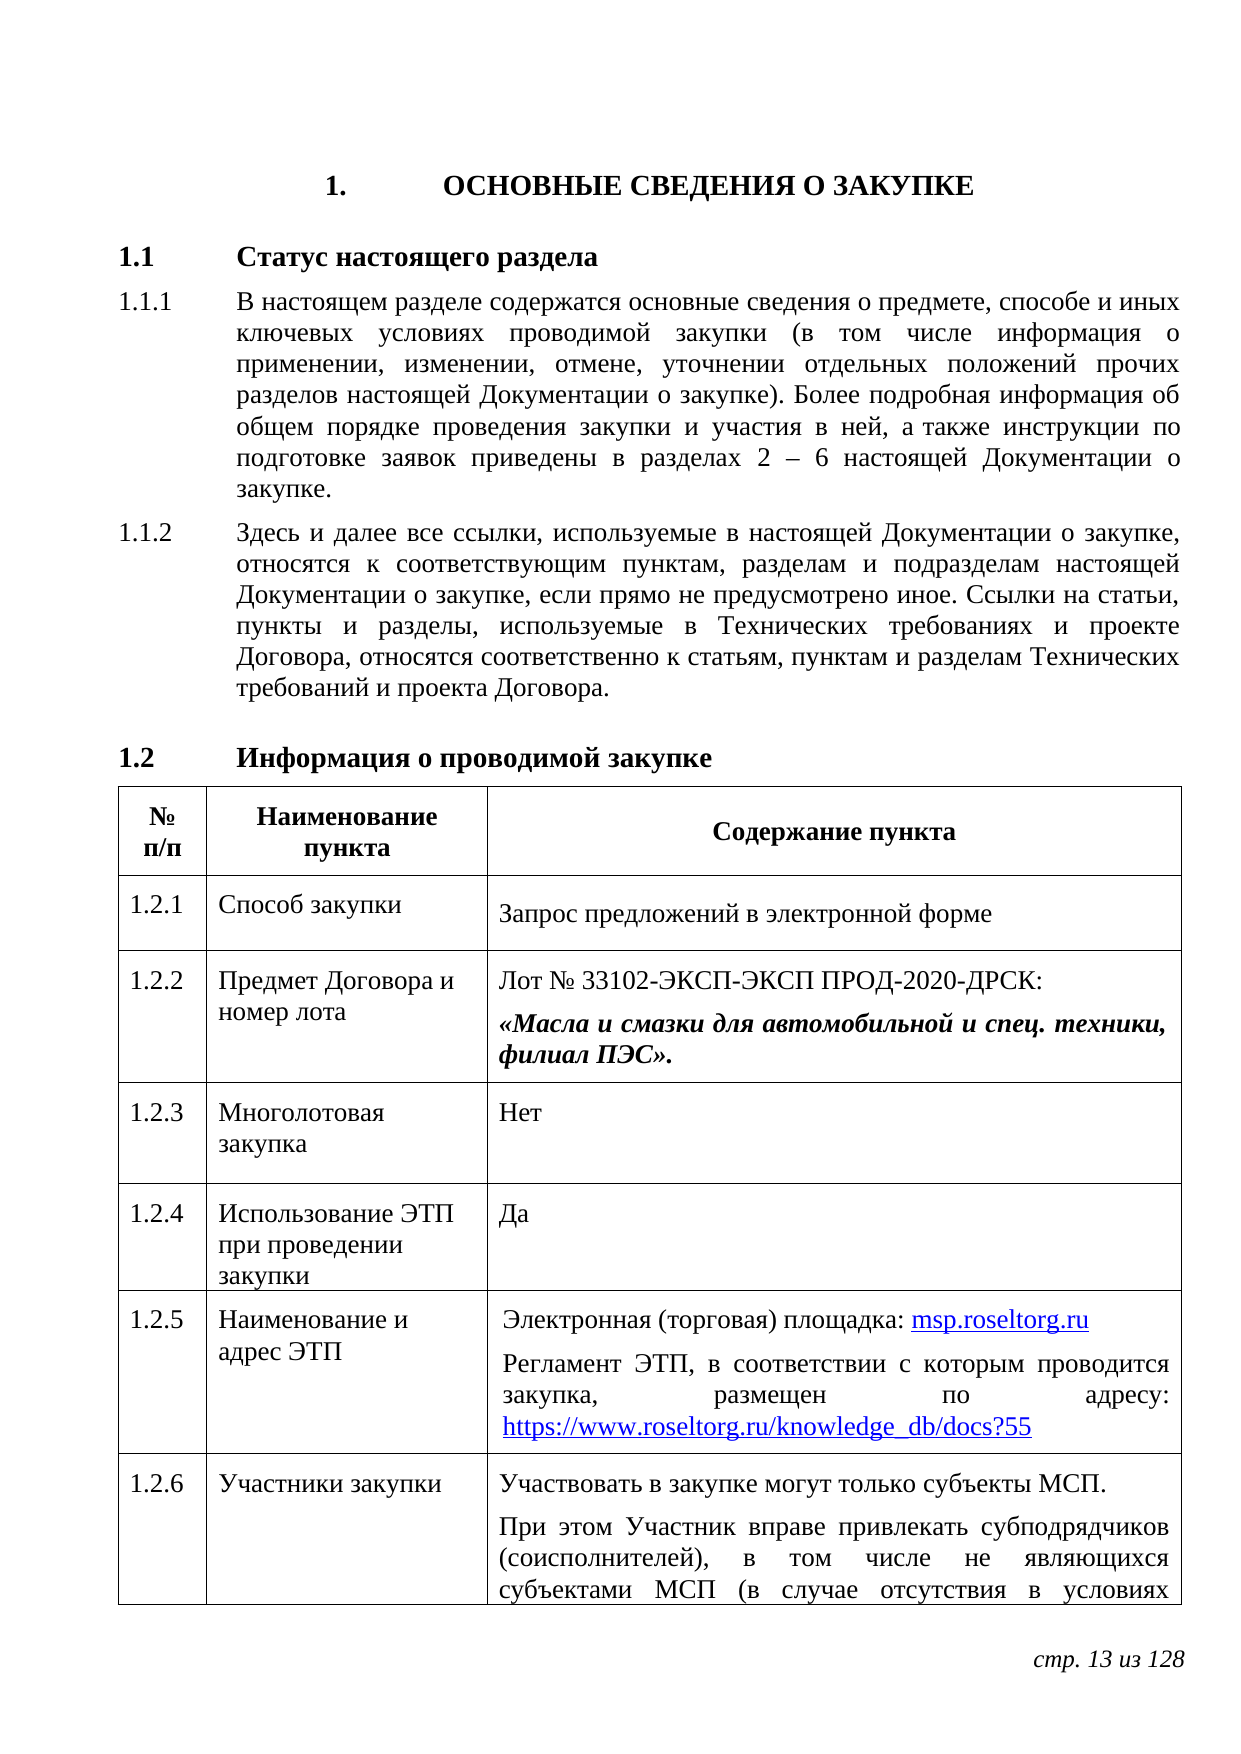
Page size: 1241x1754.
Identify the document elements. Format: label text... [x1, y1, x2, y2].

table_cell Участники закупки [207, 1454, 487, 1604]
table_cell [119, 1184, 206, 1290]
table_cell [119, 951, 206, 1082]
table_cell [119, 1454, 206, 1604]
table_cell [119, 1291, 206, 1453]
table_header Наименование пункта [207, 787, 487, 874]
table_header № п/п [119, 787, 206, 874]
table_cell [119, 1083, 206, 1183]
table_cell Использование ЭТП при проведении закупки [207, 1184, 487, 1290]
table_cell Да [488, 1184, 1181, 1290]
table_cell Лот № 33102-ЭКСП-ЭКСП ПРОД-2020-ДРСК: «Масла и смазки для автомобильной и спец. техники, филиал ПЭС». [488, 951, 1181, 1082]
table_cell [119, 876, 206, 950]
table_header Содержание пункта [488, 787, 1181, 874]
table_cell Способ закупки [207, 876, 487, 950]
list В настоящем разделе содержатся основные сведения о предмете, способе и иных ключевых условиях проводимой закупки (в том числе информация о применении, изменении, отмене, уточнении отдельных положений прочих разделов настоящей Документации о закупке). Более подробная информация об общем порядке проведения закупки и участия в ней, а также инструкции по подготовке заявок приведены в разделах 2 – 6 настоящей Документации о закупке. [118, 285, 1181, 503]
table_cell Многолотовая закупка [207, 1083, 487, 1183]
list Здесь и далее все ссылки, используемые в настоящей Документации о закупке, относятся к соответствующим пунктам, разделам и подразделам настоящей Документации о закупке, если прямо не предусмотрено иное. Ссылки на статьи, пункты и разделы, используемые в Технических требованиях и проекте Договора, относятся соответственно к статьям, пунктам и разделам Технических требований и проекта Договора. [118, 516, 1181, 703]
subtitle ОСНОВНЫЕ СВЕДЕНИЯ О ЗАКУПКЕ [118, 168, 1181, 202]
table_cell Электронная (торговая) площадка: msp.roseltorg.ru Регламент ЭТП, в соответствии с которым проводится закупка, размещен по адресу: https://www.roseltorg.ru/knowledge_db/docs?55 [488, 1291, 1181, 1453]
table_cell Предмет Договора и номер лота [207, 951, 487, 1082]
table_cell Запрос предложений в электронной форме [488, 876, 1181, 950]
subtitle Статус настоящего раздела [118, 239, 1181, 273]
subtitle Информация о проводимой закупке [118, 740, 1181, 774]
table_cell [488, 1454, 1181, 1604]
table_cell Нет [488, 1083, 1181, 1183]
table_cell Наименование и адрес ЭТП [207, 1291, 487, 1453]
